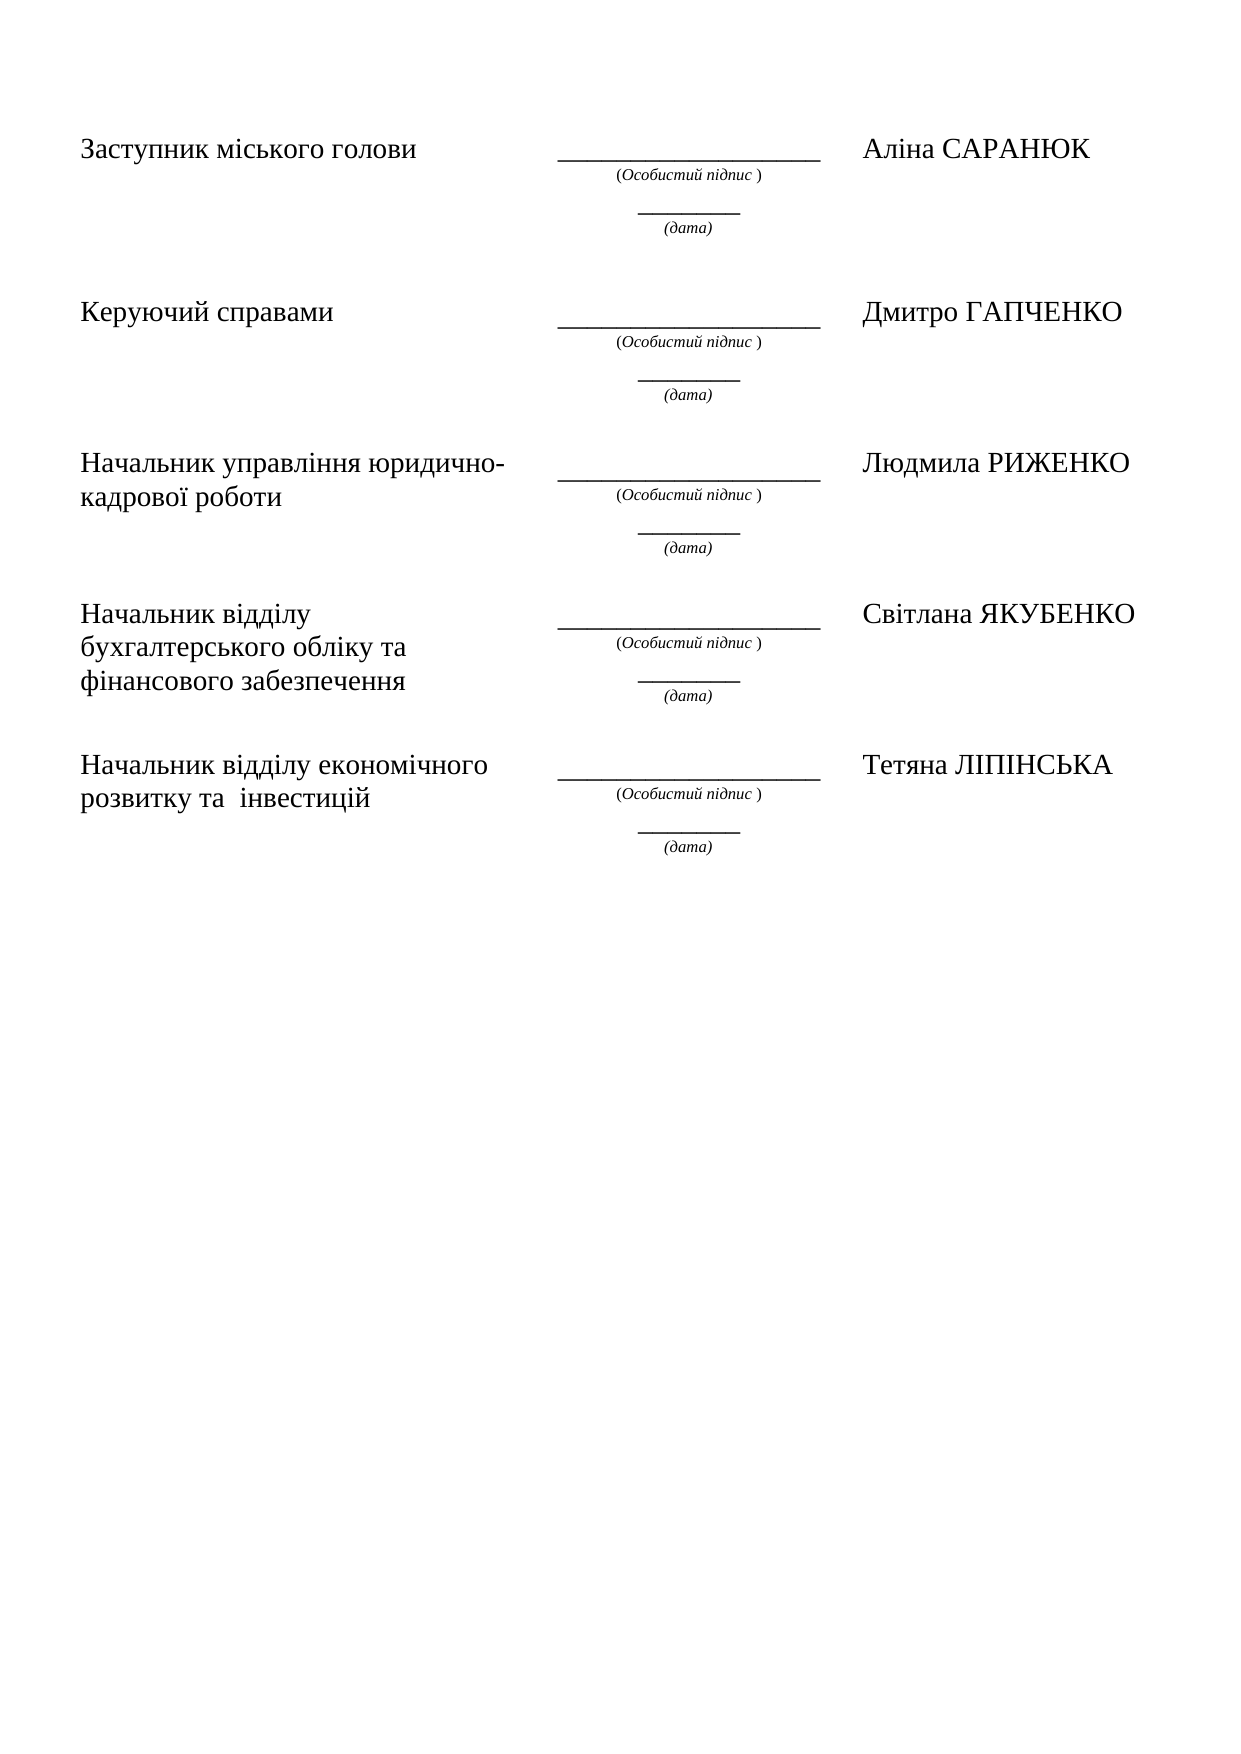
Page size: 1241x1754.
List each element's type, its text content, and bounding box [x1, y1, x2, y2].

table_cell Тетяна ЛІПІНСЬКА [851, 747, 1230, 897]
table_cell __________________ (Особистий підпис ) _______ (дата) [527, 445, 851, 596]
table_cell Начальник управління юридично-кадрової роботи [69, 445, 527, 596]
table_header Заступник міського голови [69, 132, 527, 294]
table_cell Людмила РИЖЕНКО [851, 445, 1230, 596]
table_cell __________________ (Особистий підпис ) _______ (дата) [527, 295, 851, 445]
table_header __________________ (Особистий підпис ) _______ (дата) [527, 132, 851, 294]
table_cell Дмитро ГАПЧЕНКО [851, 295, 1230, 445]
table_cell Начальник відділу економічного розвитку та інвестицій [69, 747, 527, 897]
table_cell Керуючий справами [69, 295, 527, 445]
table_header Аліна САРАНЮК [851, 132, 1230, 294]
table_cell Світлана ЯКУБЕНКО [851, 596, 1230, 747]
table_cell __________________ (Особистий підпис ) _______ (дата) [527, 596, 851, 747]
table_cell __________________ (Особистий підпис ) _______ (дата) [527, 747, 851, 897]
table_cell Начальник відділу бухгалтерського обліку та фінансового забезпечення [69, 596, 527, 747]
